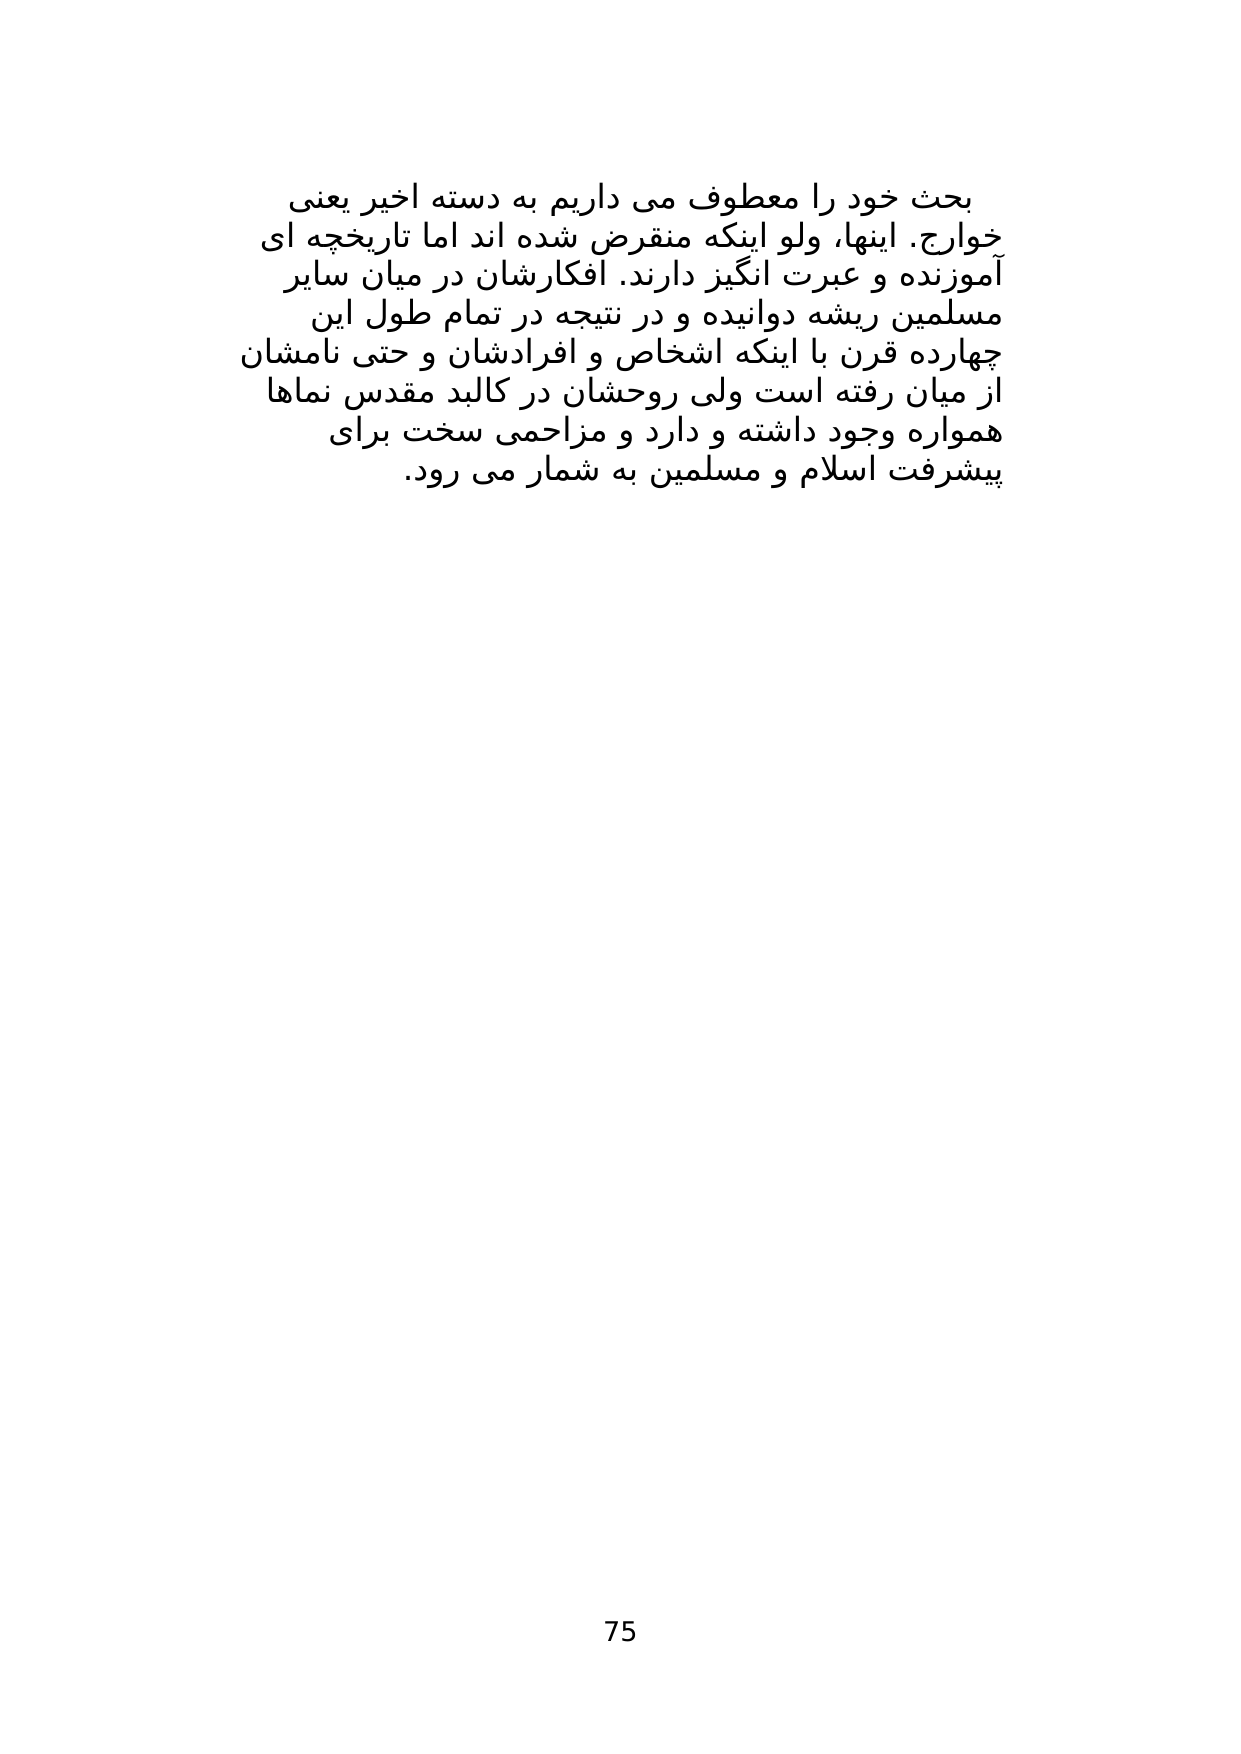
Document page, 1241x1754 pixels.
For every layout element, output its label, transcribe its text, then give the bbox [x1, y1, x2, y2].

text بحث خود را معطوف می داریم به دسته اخیر یعنی خوارج. اینها، ولو اینکه منقرض شده اند اما تاریخچه ای آموزنده و عبرت انگیز دارند. افکارشان در میان سایر مسلمین ریشه دوانیده و در نتیجه در تمام طول این چهارده قرن با اینکه اشخاص و افرادشان و حتی نامشان از میان رفته است ولی روحشان در کالبد مقدس نماها همواره وجود داشته و دارد و مزاحمی سخت برای پیشرفت اسلام و مسلمین به شمار می رود. [236, 177, 1004, 488]
